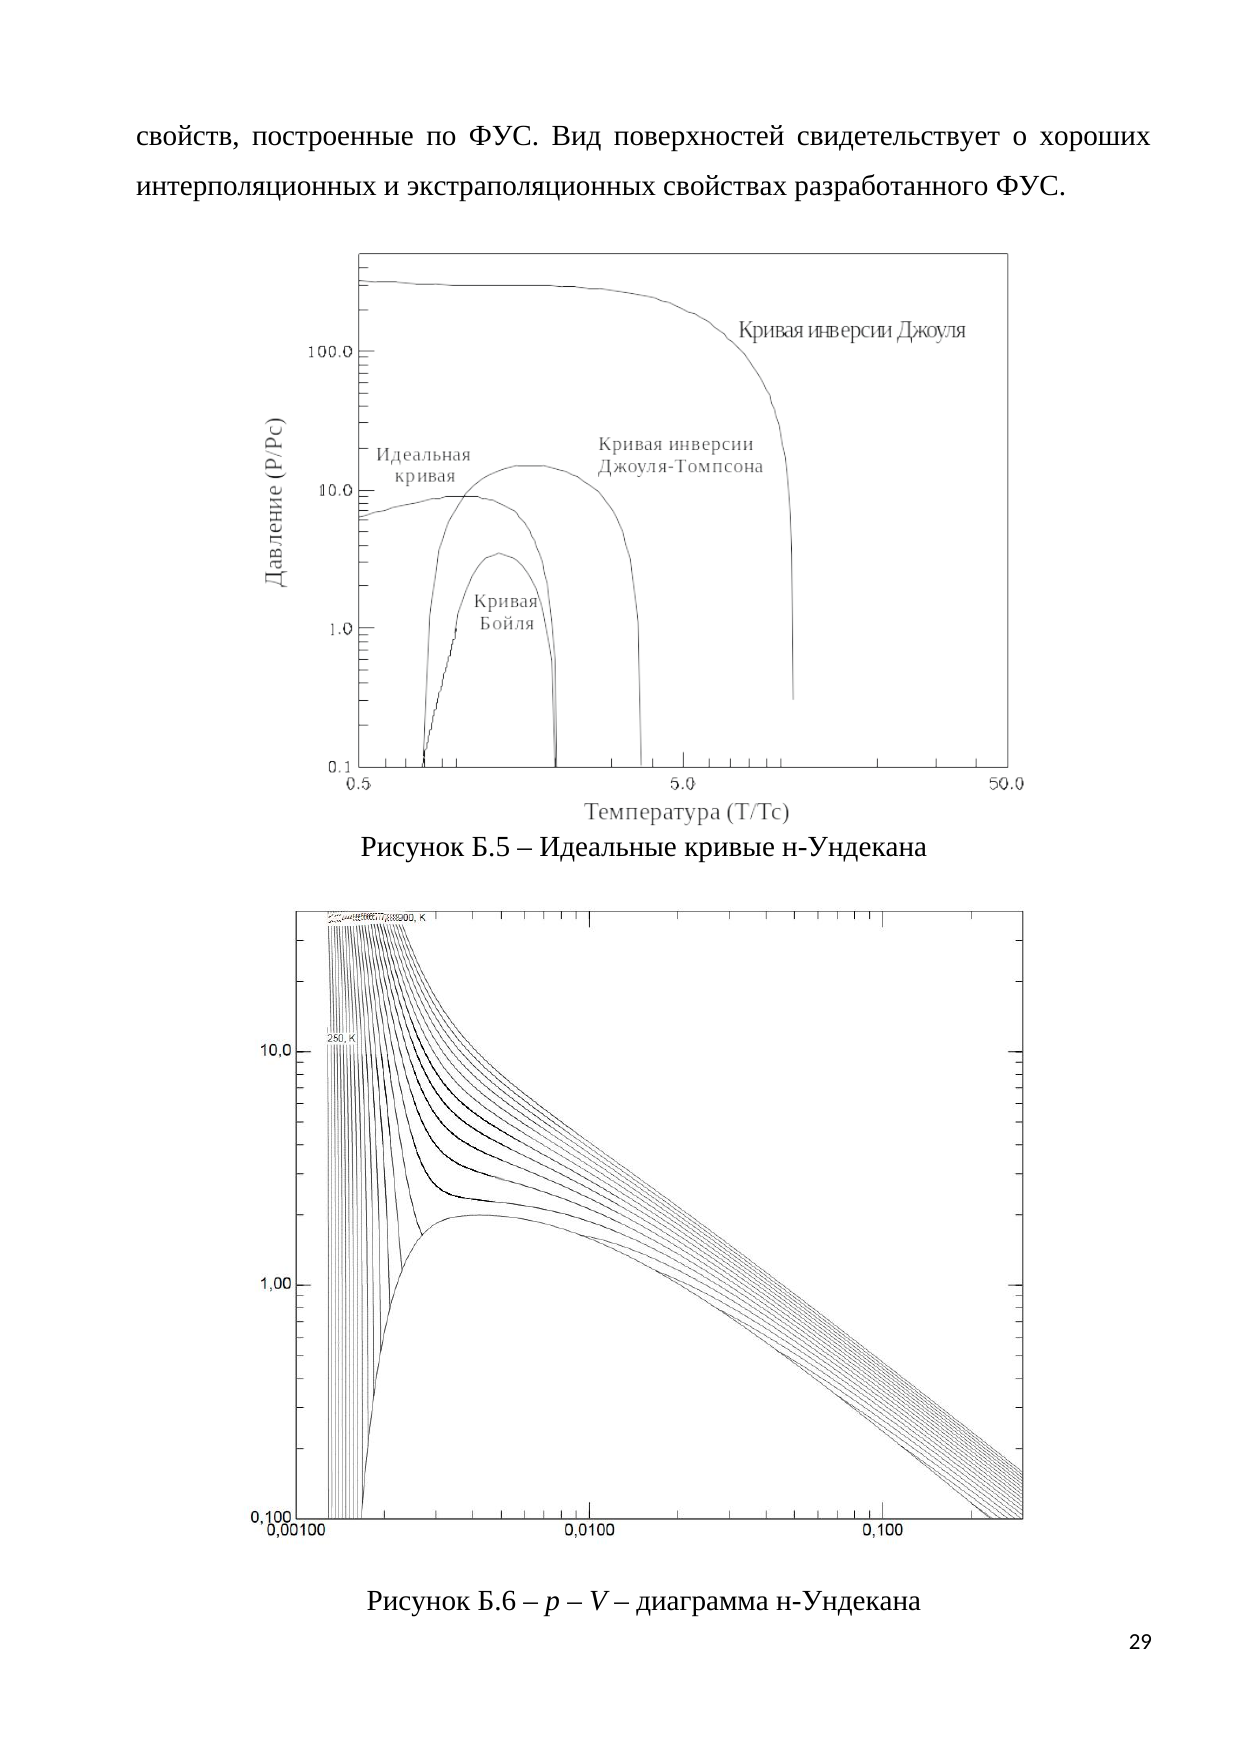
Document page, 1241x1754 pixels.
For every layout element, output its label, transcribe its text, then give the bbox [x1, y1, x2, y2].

text Рисунок Б.5 – Идеальные кривые н-Ундекана [136, 829, 1152, 862]
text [136, 118, 1152, 202]
picture [242, 901, 1045, 1550]
text Рисунок Б.6 – p – V – диаграмма н-Ундекана [136, 1583, 1152, 1616]
